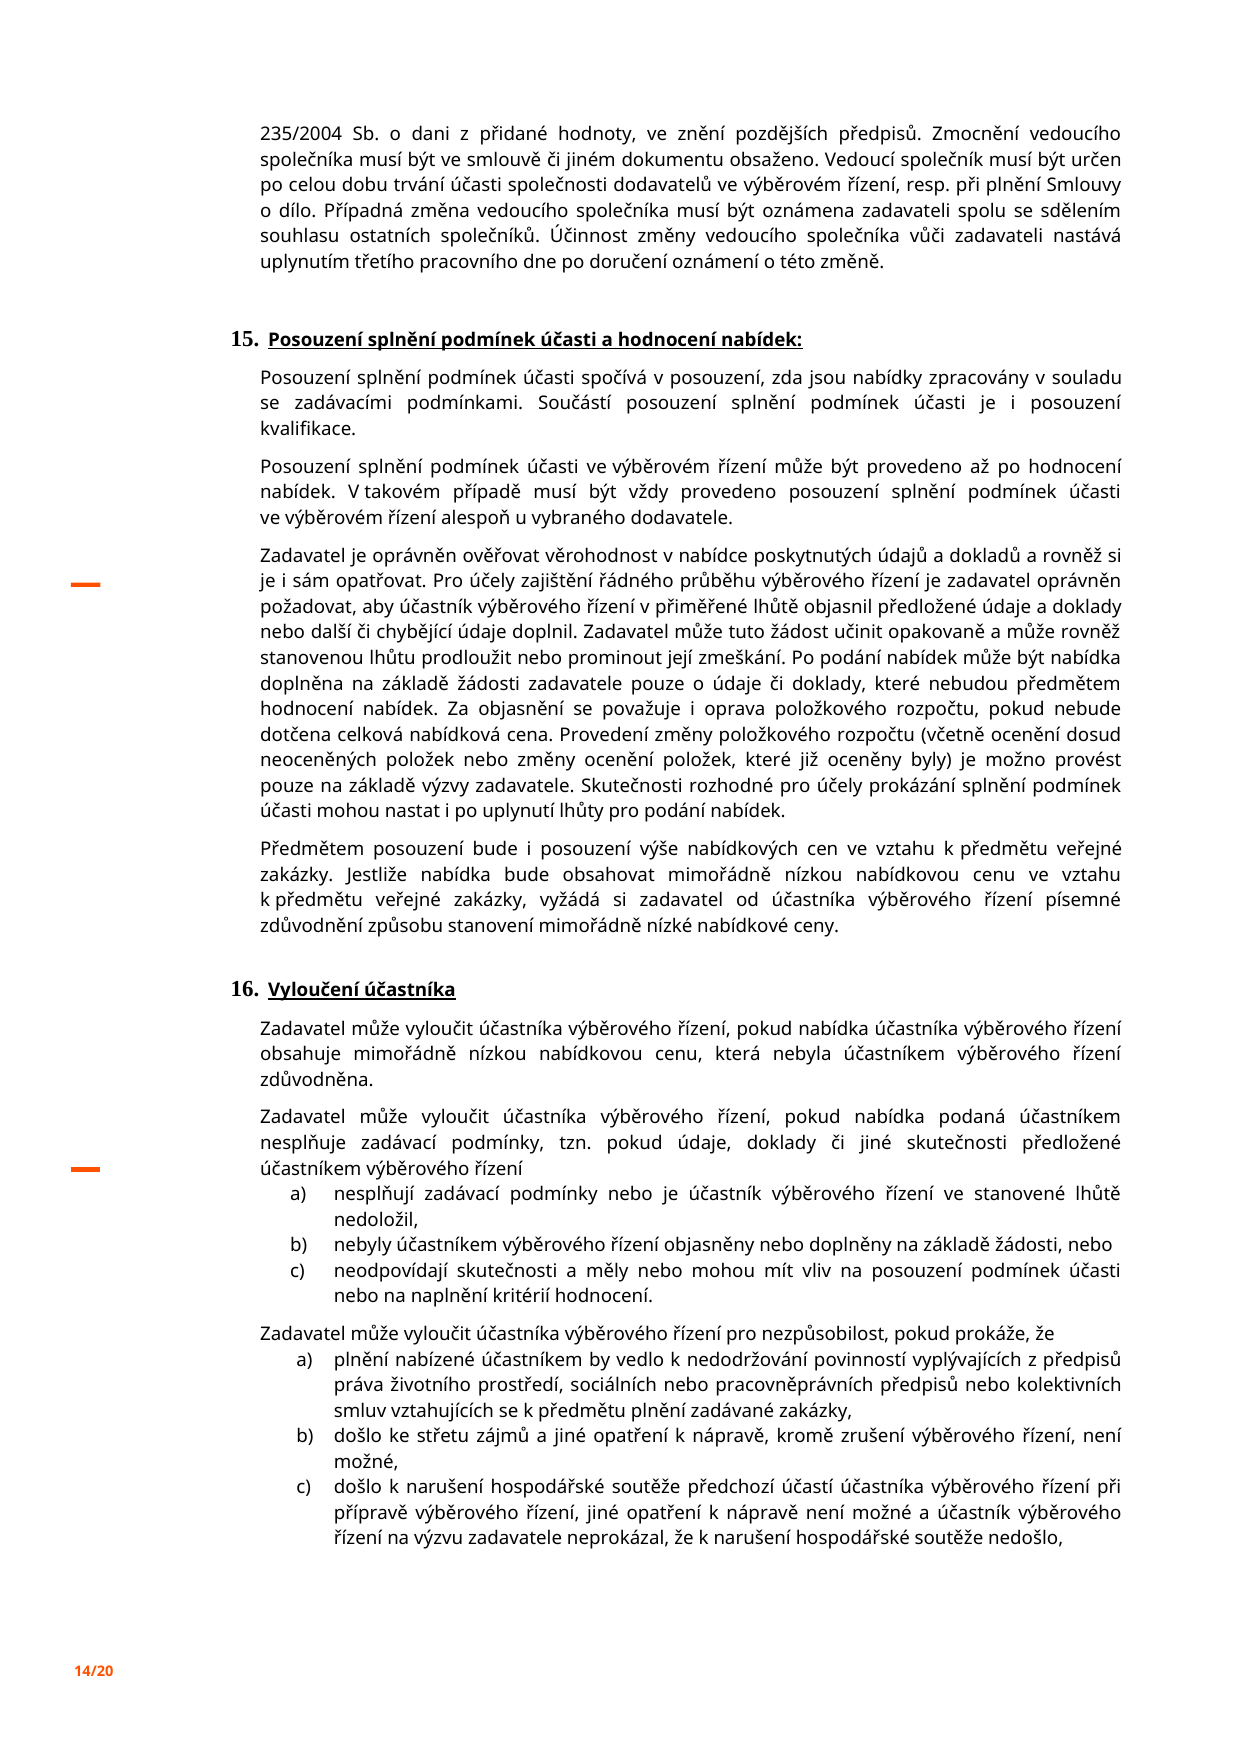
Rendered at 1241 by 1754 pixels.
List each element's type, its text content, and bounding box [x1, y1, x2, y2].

text Předmětem posouzení bude i posouzení výše nabídkových cen ve vztahu k předmětu veřejné zakázky. Jestliže nabídka bude obsahovat mimořádně nízkou nabídkovou cenu ve vztahu k předmětu veřejné zakázky, vyžádá si zadavatel od účastníka výběrového řízení písemné zdůvodnění způsobu stanovení mimořádně nízké nabídkové ceny. [260, 835, 1122, 937]
list neodpovídají skutečnosti a měly nebo mohou mít vliv na posouzení podmínek účasti nebo na naplnění kritérií hodnocení. [290, 1257, 1122, 1308]
list Vyloučení účastníka [230, 976, 1122, 1002]
list nesplňují zadávací podmínky nebo je účastník výběrového řízení ve stanovené lhůtě nedoložil, [290, 1180, 1122, 1231]
text Posouzení splnění podmínek účasti spočívá v posouzení, zda jsou nabídky zpracovány v souladu se zadávacími podmínkami. Součástí posouzení splnění podmínek účasti je i posouzení kvalifikace. [260, 364, 1122, 441]
text Zadavatel může vyloučit účastníka výběrového řízení, pokud nabídka podaná účastníkem nesplňuje zadávací podmínky, tzn. pokud údaje, doklady či jiné skutečnosti předložené účastníkem výběrového řízení [260, 1104, 1122, 1180]
text Zadavatel je oprávněn ověřovat věrohodnost v nabídce poskytnutých údajů a dokladů a rovněž si je i sám opatřovat. Pro účely zajištění řádného průběhu výběrového řízení je zadavatel oprávněn požadovat, aby účastník výběrového řízení v přiměřené lhůtě objasnil předložené údaje a doklady nebo další či chybějící údaje doplnil. Zadavatel může tuto žádost učinit opakovaně a může rovněž stanovenou lhůtu prodloužit nebo prominout její zmeškání. Po podání nabídek může být nabídka doplněna na základě žádosti zadavatele pouze o údaje či doklady, které nebudou předmětem hodnocení nabídek. Za objasnění se považuje i oprava položkového rozpočtu, pokud nebude dotčena celková nabídková cena. Provedení změny položkového rozpočtu (včetně ocenění dosud neoceněných položek nebo změny ocenění položek, které již oceněny byly) je možno provést pouze na základě výzvy zadavatele. Skutečnosti rozhodné pro účely prokázání splnění podmínek účasti mohou nastat i po uplynutí lhůty pro podání nabídek. [260, 542, 1122, 823]
text Zadavatel může vyloučit účastníka výběrového řízení, pokud nabídka účastníka výběrového řízení obsahuje mimořádně nízkou nabídkovou cenu, která nebyla účastníkem výběrového řízení zdůvodněna. [260, 1015, 1122, 1091]
text Posouzení splnění podmínek účasti ve výběrovém řízení může být provedeno až po hodnocení nabídek. V takovém případě musí být vždy provedeno posouzení splnění podmínek účasti ve výběrovém řízení alespoň u vybraného dodavatele. [260, 453, 1122, 530]
list plnění nabízené účastníkem by vedlo k nedodržování povinností vyplývajících z předpisů práva životního prostředí, sociálních nebo pracovněprávních předpisů nebo kolektivních smluv vztahujících se k předmětu plnění zadávané zakázky, [296, 1346, 1122, 1423]
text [260, 121, 1122, 274]
list došlo k narušení hospodářské soutěže předchozí účastí účastníka výběrového řízení při přípravě výběrového řízení, jiné opatření k nápravě není možné a účastník výběrového řízení na výzvu zadavatele neprokázal, že k narušení hospodářské soutěže nedošlo, [296, 1474, 1122, 1550]
list nebyly účastníkem výběrového řízení objasněny nebo doplněny na základě žádosti, nebo [290, 1231, 1122, 1257]
text Zadavatel může vyloučit účastníka výběrového řízení pro nezpůsobilost, pokud prokáže, že [260, 1321, 1122, 1346]
list došlo ke střetu zájmů a jiné opatření k nápravě, kromě zrušení výběrového řízení, není možné, [296, 1423, 1122, 1474]
list Posouzení splnění podmínek účasti a hodnocení nabídek: [230, 325, 1122, 352]
